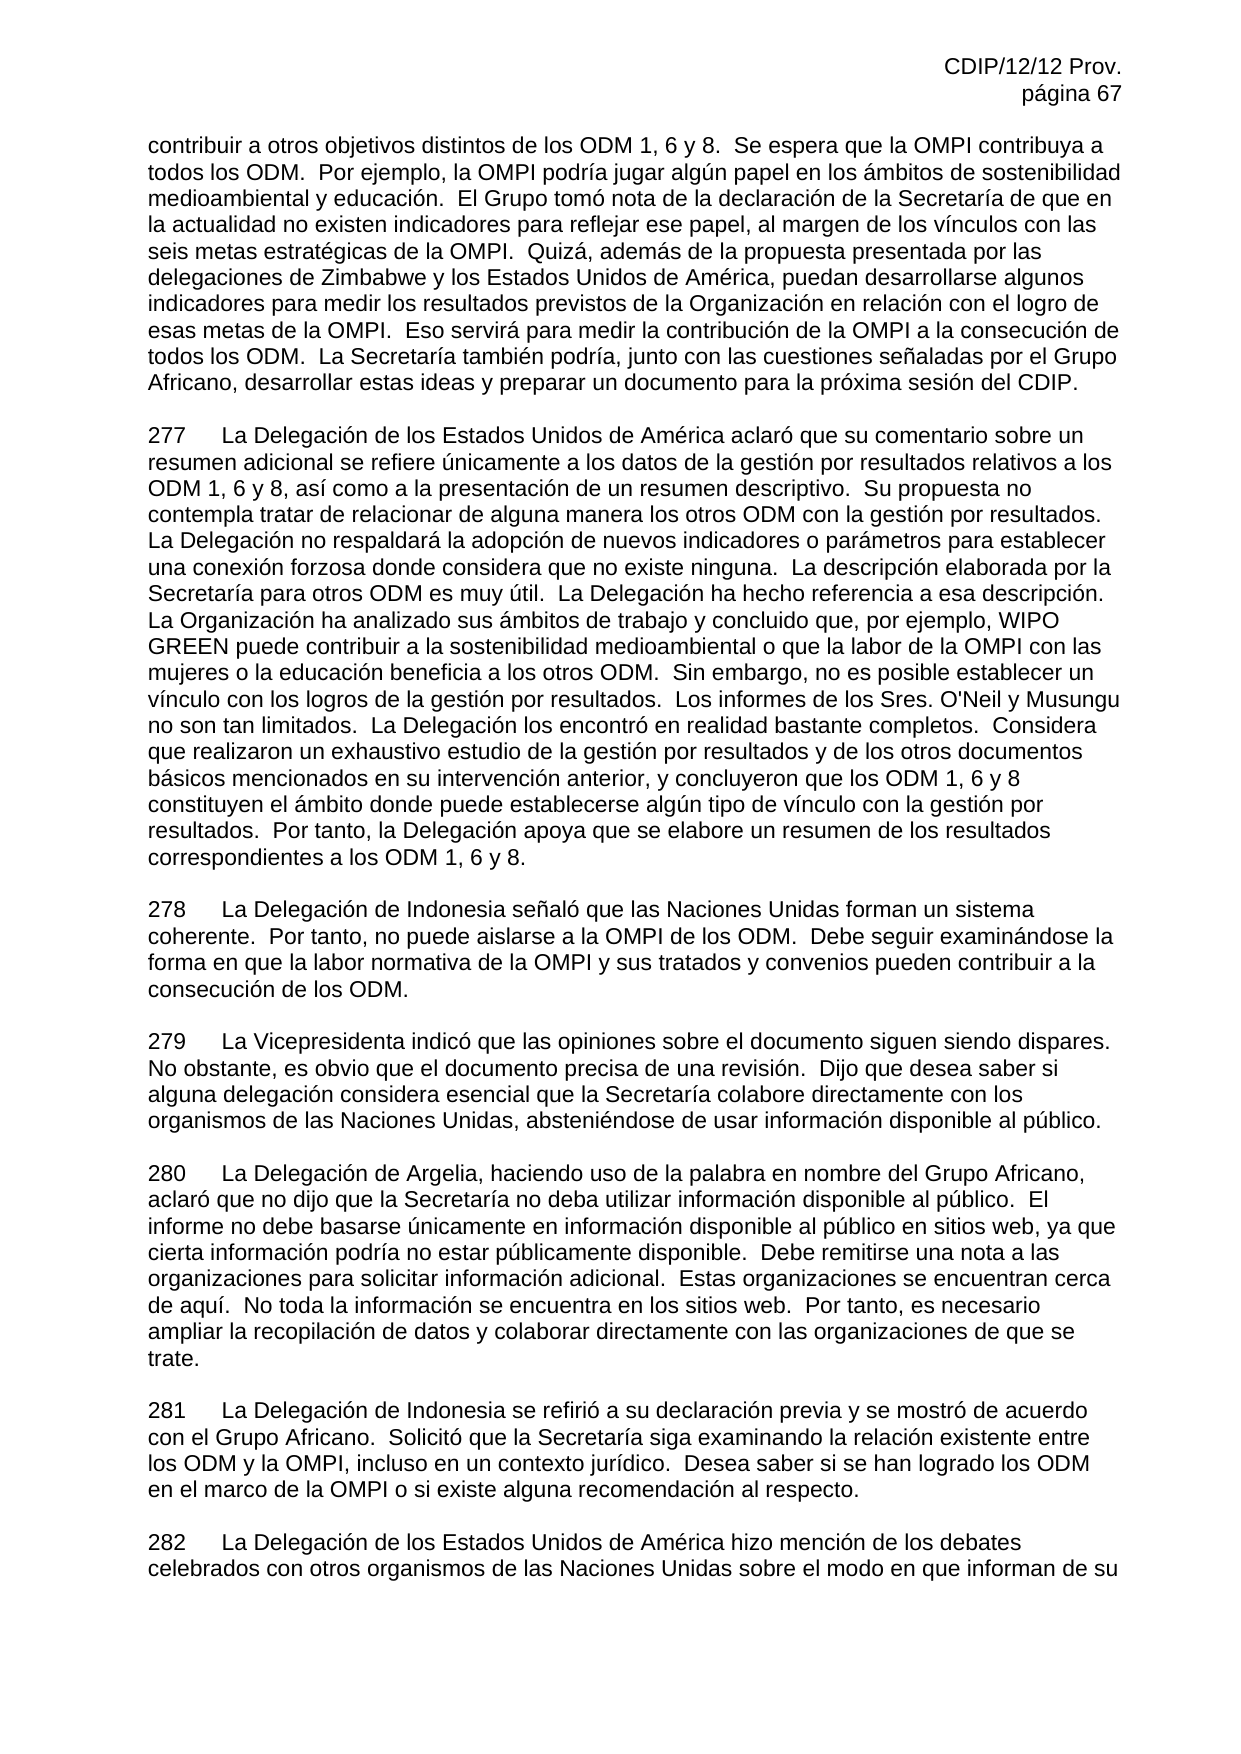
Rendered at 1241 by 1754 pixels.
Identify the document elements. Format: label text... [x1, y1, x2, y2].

text La Delegación de Indonesia se refirió a su declaración previa y se mostró de acuerdo con el Grupo Africano. Solicitó que la Secretaría siga examinando la relación existente entre los ODM y la OMPI, incluso en un contexto jurídico. Desea saber si se han logrado los ODM en el marco de la OMPI o si existe alguna recomendación al respecto. [148, 1397, 1122, 1503]
text La Delegación de Indonesia señaló que las Naciones Unidas forman un sistema coherente. Por tanto, no puede aislarse a la OMPI de los ODM. Debe seguir examinándose la forma en que la labor normativa de la OMPI y sus tratados y convenios pueden contribuir a la consecución de los ODM. [148, 896, 1122, 1002]
text La Delegación de Argelia, haciendo uso de la palabra en nombre del Grupo Africano, aclaró que no dijo que la Secretaría no deba utilizar información disponible al público. El informe no debe basarse únicamente en información disponible al público en sitios web, ya que cierta información podría no estar públicamente disponible. Debe remitirse una nota a las organizaciones para solicitar información adicional. Estas organizaciones se encuentran cerca de aquí. No toda la información se encuentra en los sitios web. Por tanto, es necesario ampliar la recopilación de datos y colaborar directamente con las organizaciones de que se trate. [148, 1160, 1122, 1371]
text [148, 132, 1122, 396]
text La Delegación de los Estados Unidos de América aclaró que su comentario sobre un resumen adicional se refiere únicamente a los datos de la gestión por resultados relativos a los ODM 1, 6 y 8, así como a la presentación de un resumen descriptivo. Su propuesta no contempla tratar de relacionar de alguna manera los otros ODM con la gestión por resultados. La Delegación no respaldará la adopción de nuevos indicadores o parámetros para establecer una conexión forzosa donde considera que no existe ninguna. La descripción elaborada por la Secretaría para otros ODM es muy útil. La Delegación ha hecho referencia a esa descripción. La Organización ha analizado sus ámbitos de trabajo y concluido que, por ejemplo, WIPO GREEN puede contribuir a la sostenibilidad medioambiental o que la labor de la OMPI con las mujeres o la educación beneficia a los otros ODM. Sin embargo, no es posible establecer un vínculo con los logros de la gestión por resultados. Los informes de los Sres. O'Neil y Musungu no son tan limitados. La Delegación los encontró en realidad bastante completos. Considera que realizaron un exhaustivo estudio de la gestión por resultados y de los otros documentos básicos mencionados en su intervención anterior, y concluyeron que los ODM 1, 6 y 8 constituyen el ámbito donde puede establecerse algún tipo de vínculo con la gestión por resultados. Por tanto, la Delegación apoya que se elabore un resumen de los resultados correspondientes a los ODM 1, 6 y 8. [148, 422, 1122, 870]
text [148, 1529, 1122, 1582]
text La Vicepresidenta indicó que las opiniones sobre el documento siguen siendo dispares. No obstante, es obvio que el documento precisa de una revisión. Dijo que desea saber si alguna delegación considera esencial que la Secretaría colabore directamente con los organismos de las Naciones Unidas, absteniéndose de usar información disponible al público. [148, 1028, 1122, 1134]
